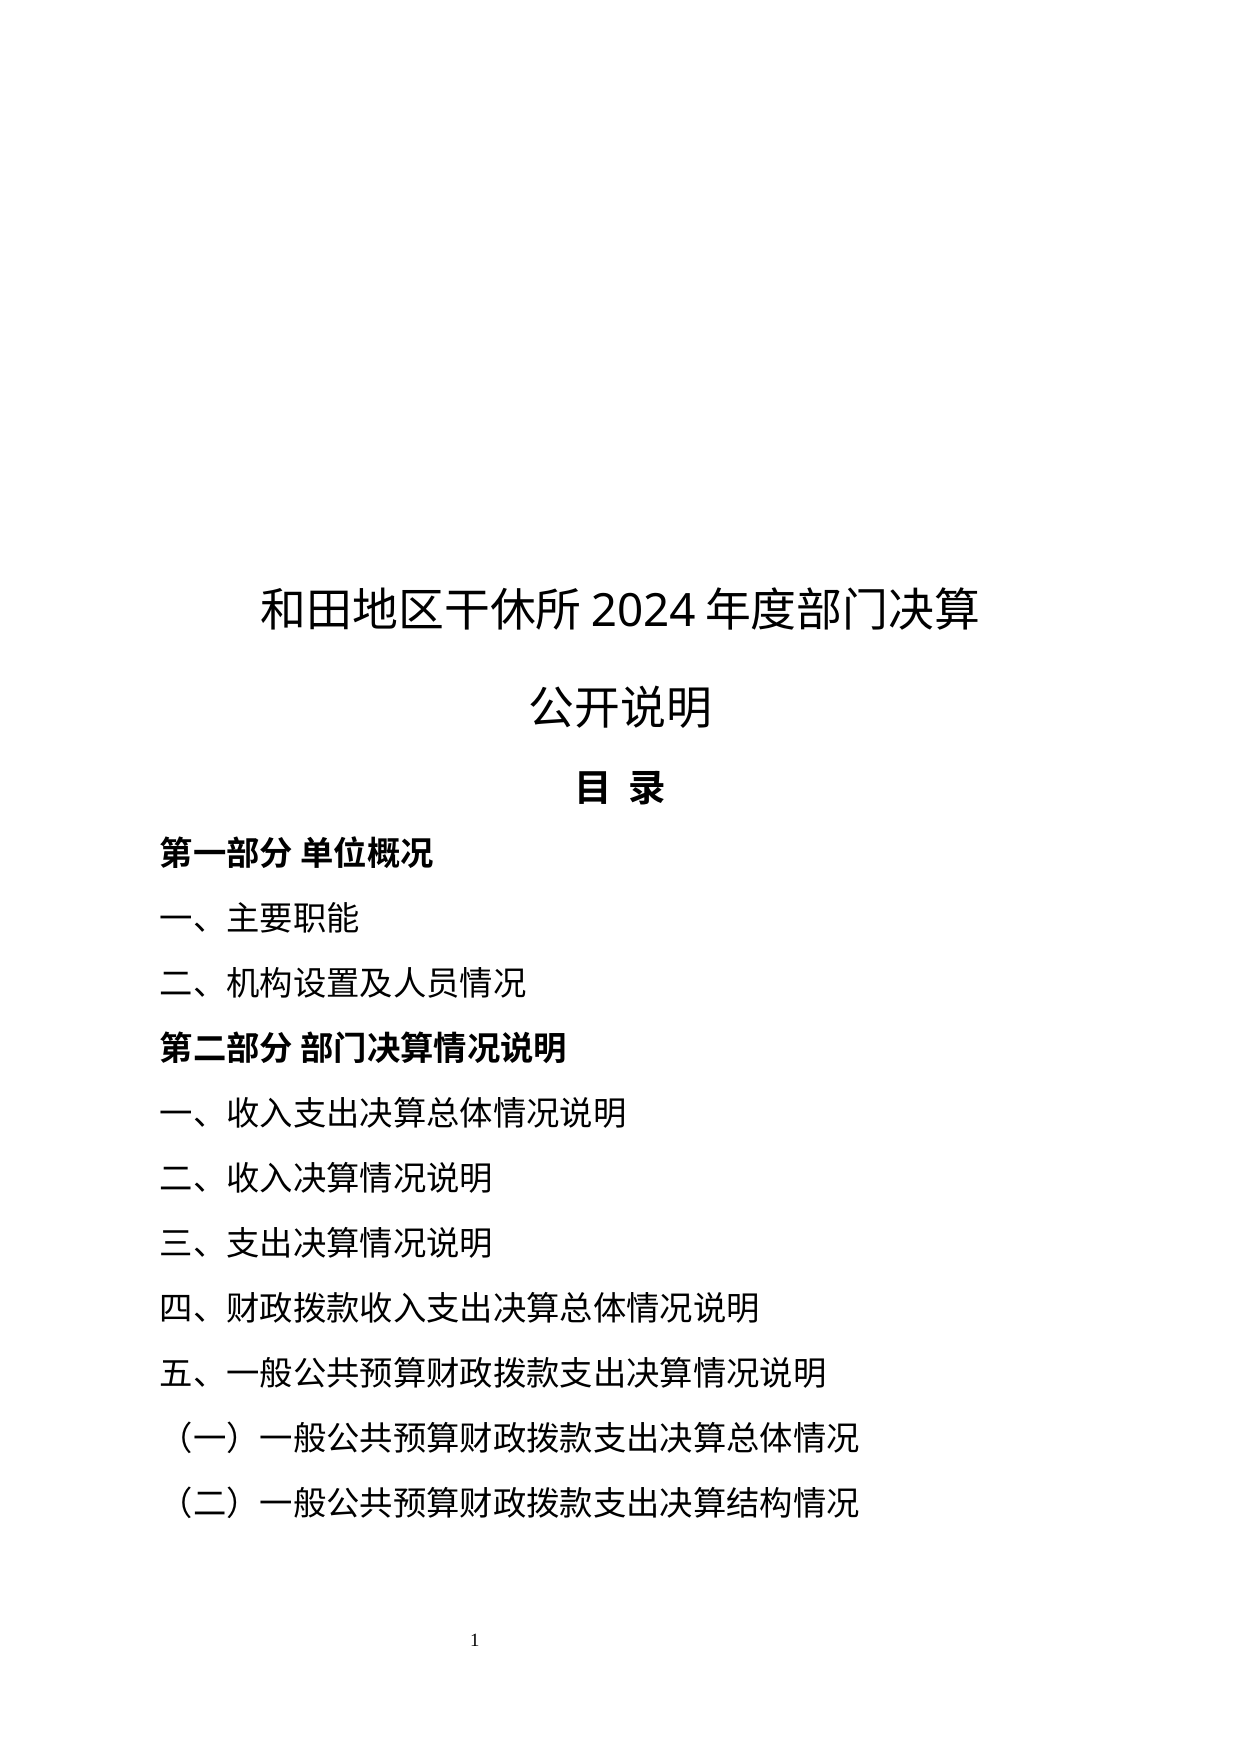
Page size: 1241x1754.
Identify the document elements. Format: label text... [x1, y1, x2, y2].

text 五、一般公共预算财政拨款支出决算情况说明 [159, 1338, 1081, 1403]
text 一、收入支出决算总体情况说明 [159, 1078, 1081, 1143]
text 第二部分 部门决算情况说明 [159, 1013, 1081, 1078]
text （一）一般公共预算财政拨款支出决算总体情况 [159, 1403, 1081, 1468]
text 三、支出决算情况说明 [159, 1208, 1081, 1273]
text 二、收入决算情况说明 [159, 1143, 1081, 1208]
text 目 录 [159, 753, 1081, 818]
text （二）一般公共预算财政拨款支出决算结构情况 [159, 1468, 1081, 1533]
text 一、主要职能 [159, 883, 1081, 948]
text 和田地区干休所2024年度部门决算 [159, 558, 1081, 655]
text 第一部分 单位概况 [159, 818, 1081, 883]
text 四、财政拨款收入支出决算总体情况说明 [159, 1273, 1081, 1338]
text 二、机构设置及人员情况 [159, 948, 1081, 1013]
text 公开说明 [159, 655, 1081, 753]
